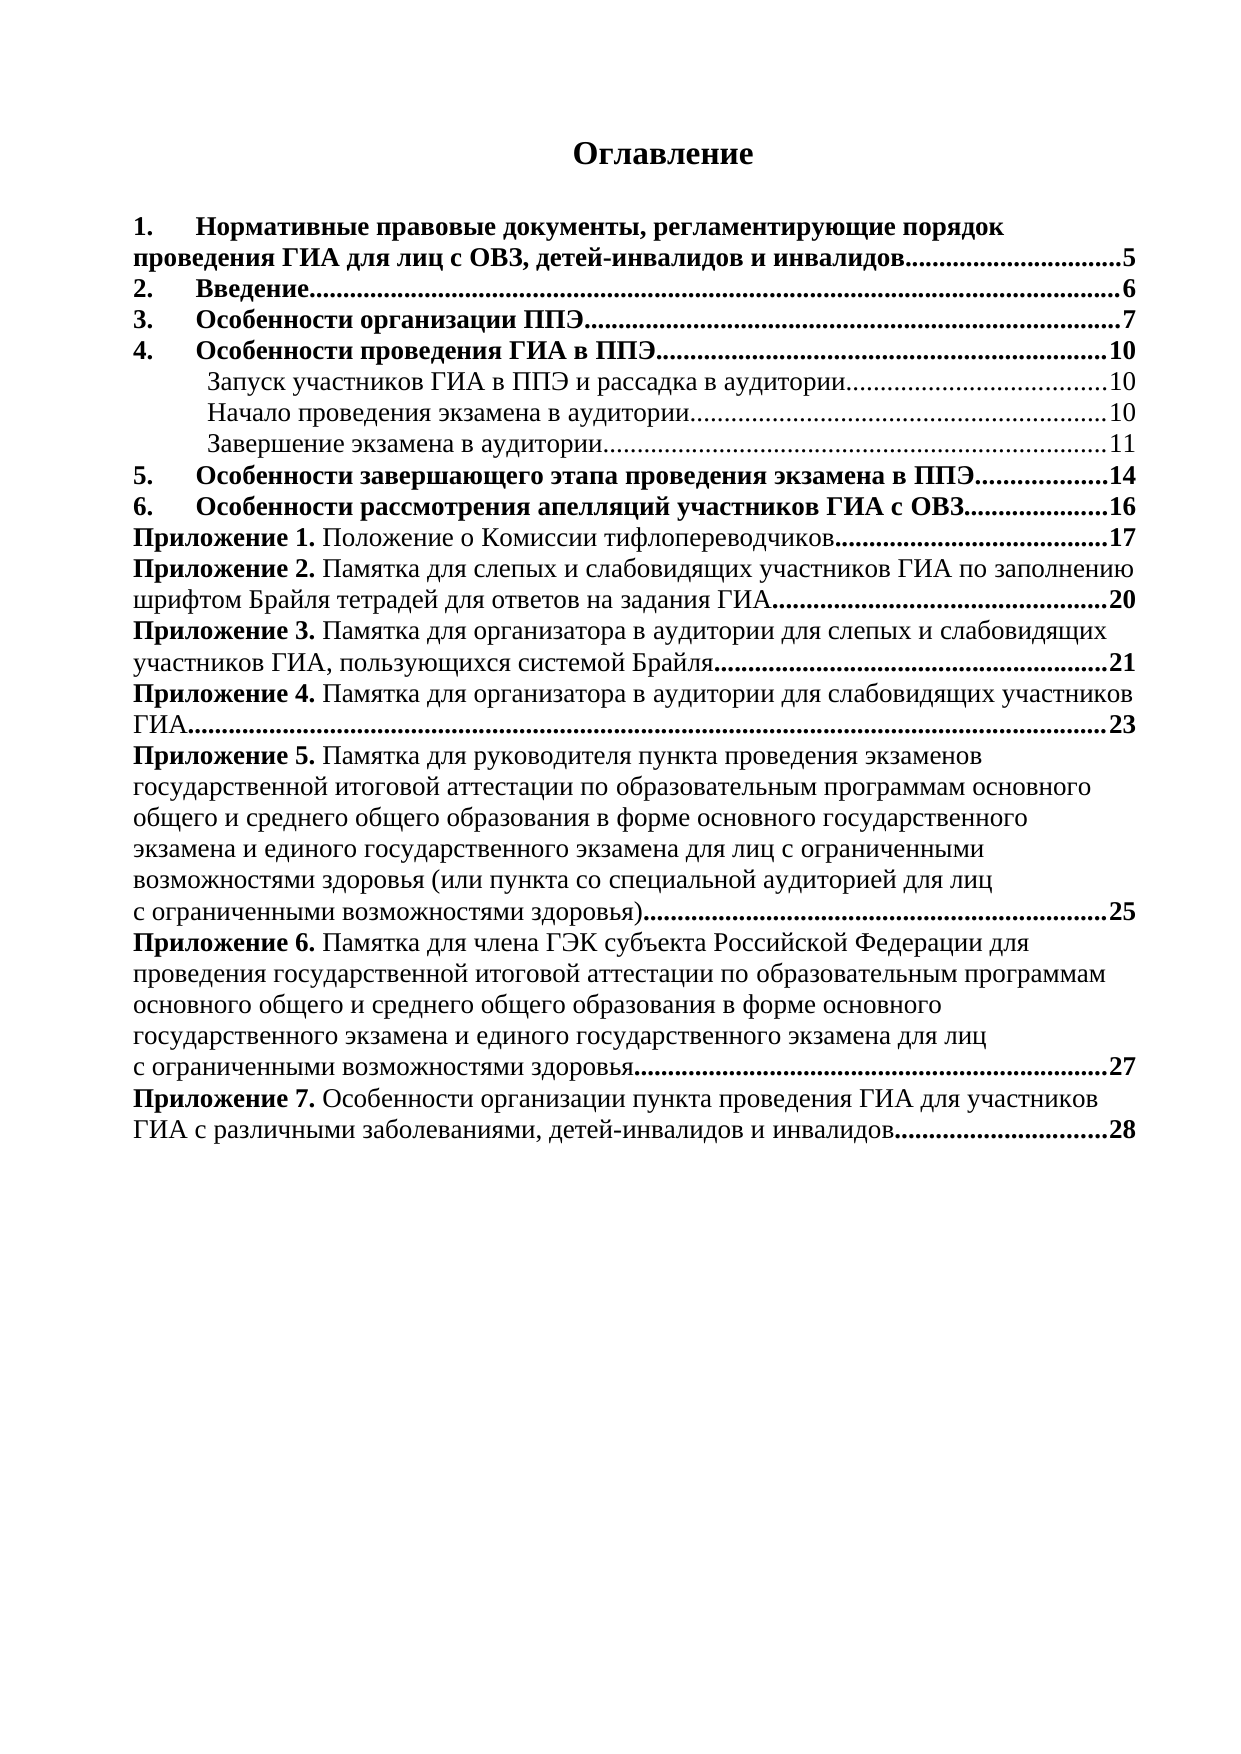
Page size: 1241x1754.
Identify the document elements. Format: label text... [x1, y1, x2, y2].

text Приложение 5. Памятка для руководителя пункта проведения экзаменов государственной итоговой аттестации по образовательным программам основного общего и среднего общего образования в форме основного государственного экзамена и единого государственного экзамена для лиц с ограниченными возможностями здоровья (или пункта со специальной аудиторией для лиц с ограниченными возможностями здоровья) 25 [133, 739, 1137, 926]
text Запуск участников ГИА в ППЭ и рассадка в аудитории 10 [207, 365, 1137, 396]
text 6. Особенности рассмотрения апелляций участников ГИА с ОВЗ 16 [133, 490, 1137, 521]
text Приложение 1. Положение о Комиссии тифлопереводчиков 17 [133, 521, 1137, 552]
text Приложение 4. Памятка для организатора в аудитории для слабовидящих участников ГИА 23 [133, 677, 1137, 739]
text Завершение экзамена в аудитории 11 [207, 428, 1137, 459]
text 5. Особенности завершающего этапа проведения экзамена в ППЭ 14 [133, 459, 1137, 490]
text Приложение 3. Памятка для организатора в аудитории для слепых и слабовидящих участников ГИА, пользующихся системой Брайля 21 [133, 614, 1137, 677]
text 1. Нормативные правовые документы, регламентирующие порядок проведения ГИА для лиц с ОВЗ, детей-инвалидов и инвалидов 5 [133, 209, 1137, 272]
text Приложение 6. Памятка для члена ГЭК субъекта Российской Федерации для проведения государственной итоговой аттестации по образовательным программам основного общего и среднего общего образования в форме основного государственного экзамена и единого государственного экзамена для лиц с ограниченными возможностями здоровья 27 [133, 926, 1137, 1082]
text 4. Особенности проведения ГИА в ППЭ 10 [133, 334, 1137, 365]
text 3. Особенности организации ППЭ 7 [133, 303, 1137, 334]
text 2. Введение 6 [133, 272, 1137, 303]
text Приложение 2. Памятка для слепых и слабовидящих участников ГИА по заполнению шрифтом Брайля тетрадей для ответов на задания ГИА 20 [133, 552, 1137, 614]
text Начало проведения экзамена в аудитории 10 [207, 396, 1137, 428]
text Оглавление [133, 133, 1137, 171]
text Приложение 7. Особенности организации пункта проведения ГИА для участников ГИА с различными заболеваниями, детей-инвалидов и инвалидов 28 [133, 1082, 1137, 1144]
